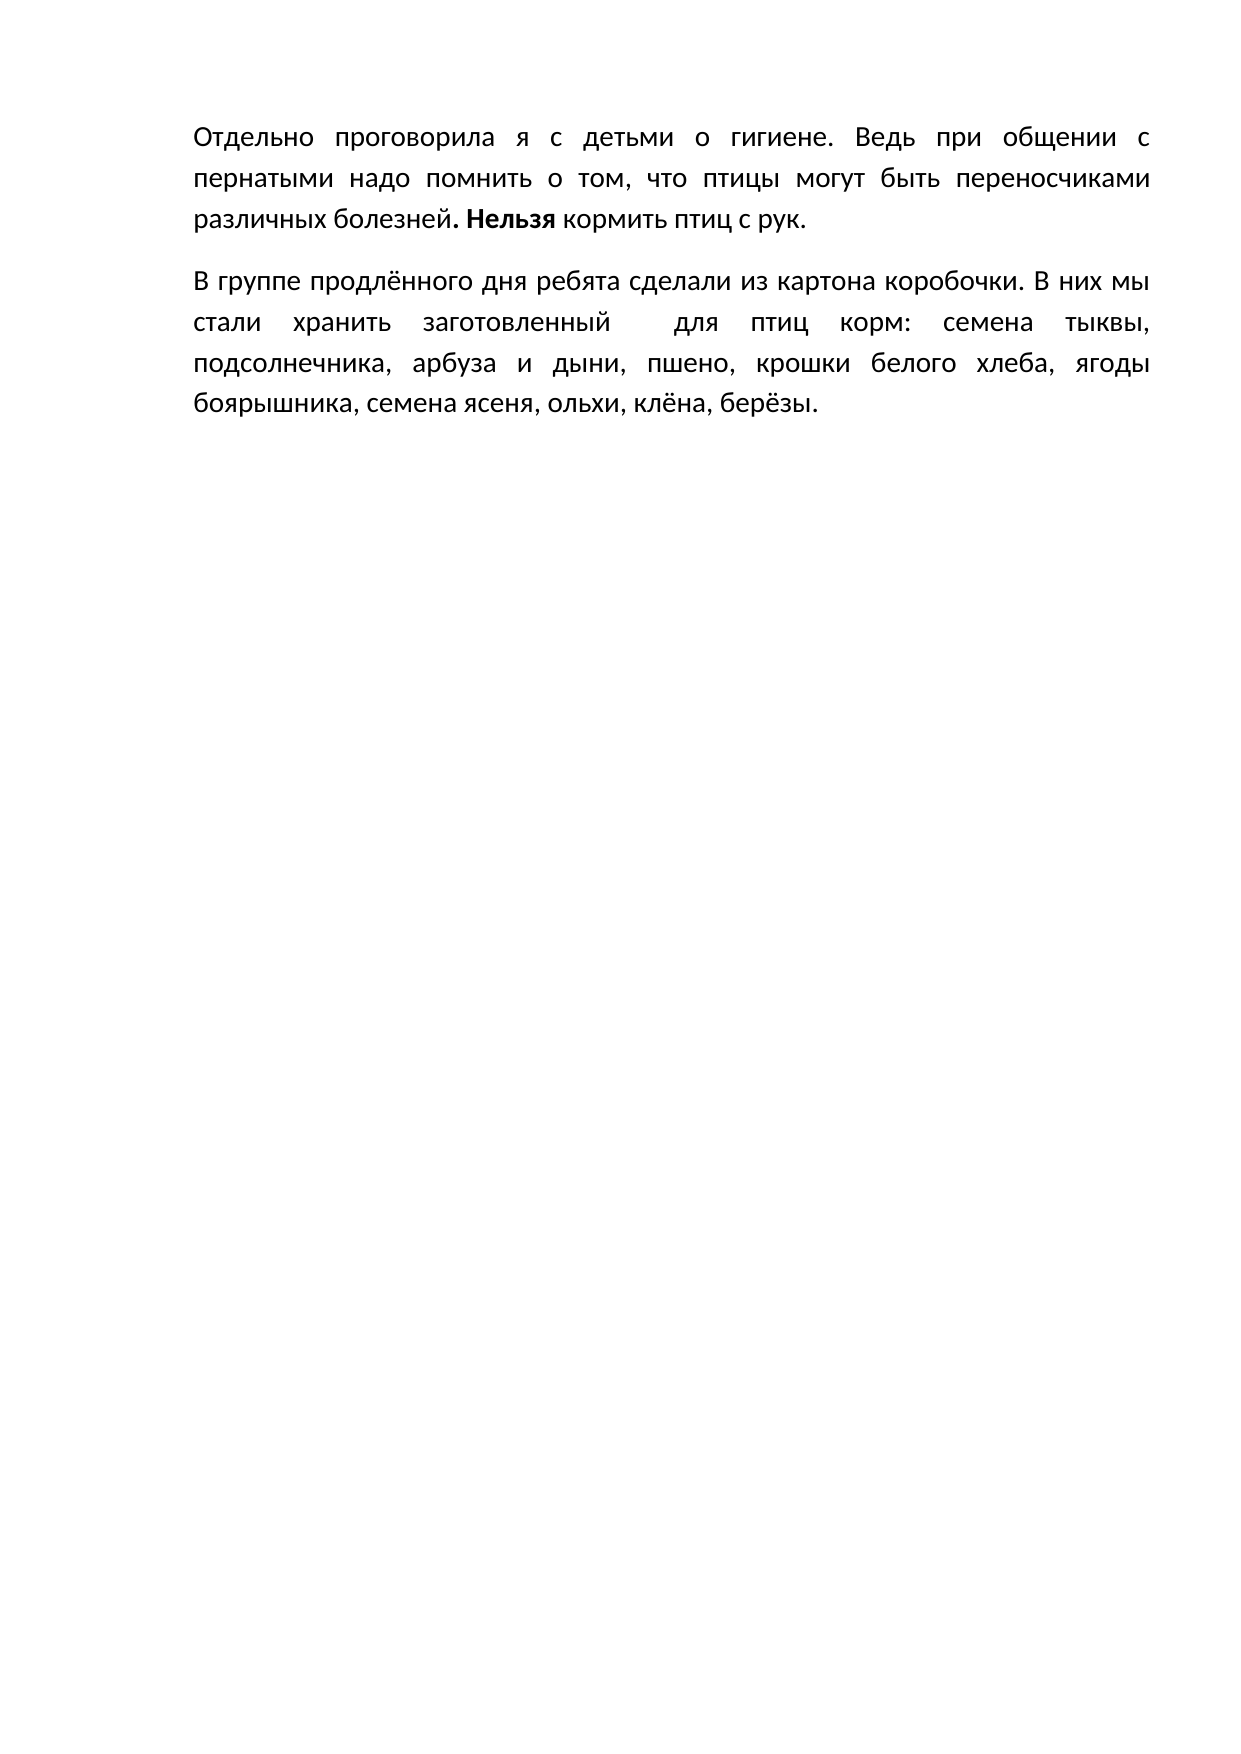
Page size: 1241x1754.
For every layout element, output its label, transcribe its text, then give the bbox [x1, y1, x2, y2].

text Отдельно проговорила я с детьми о гигиене. Ведь при общении с пернатыми надо помнить о том, что птицы могут быть переносчиками различных болезней. Нельзя кормить птиц с рук. [193, 118, 1152, 236]
text В группе продлённого дня ребята сделали из картона коробочки. В них мы стали хранить заготовленный для птиц корм: семена тыквы, подсолнечника, арбуза и дыни, пшено, крошки белого хлеба, ягоды боярышника, семена ясеня, ольхи, клёна, берёзы. [193, 262, 1152, 420]
